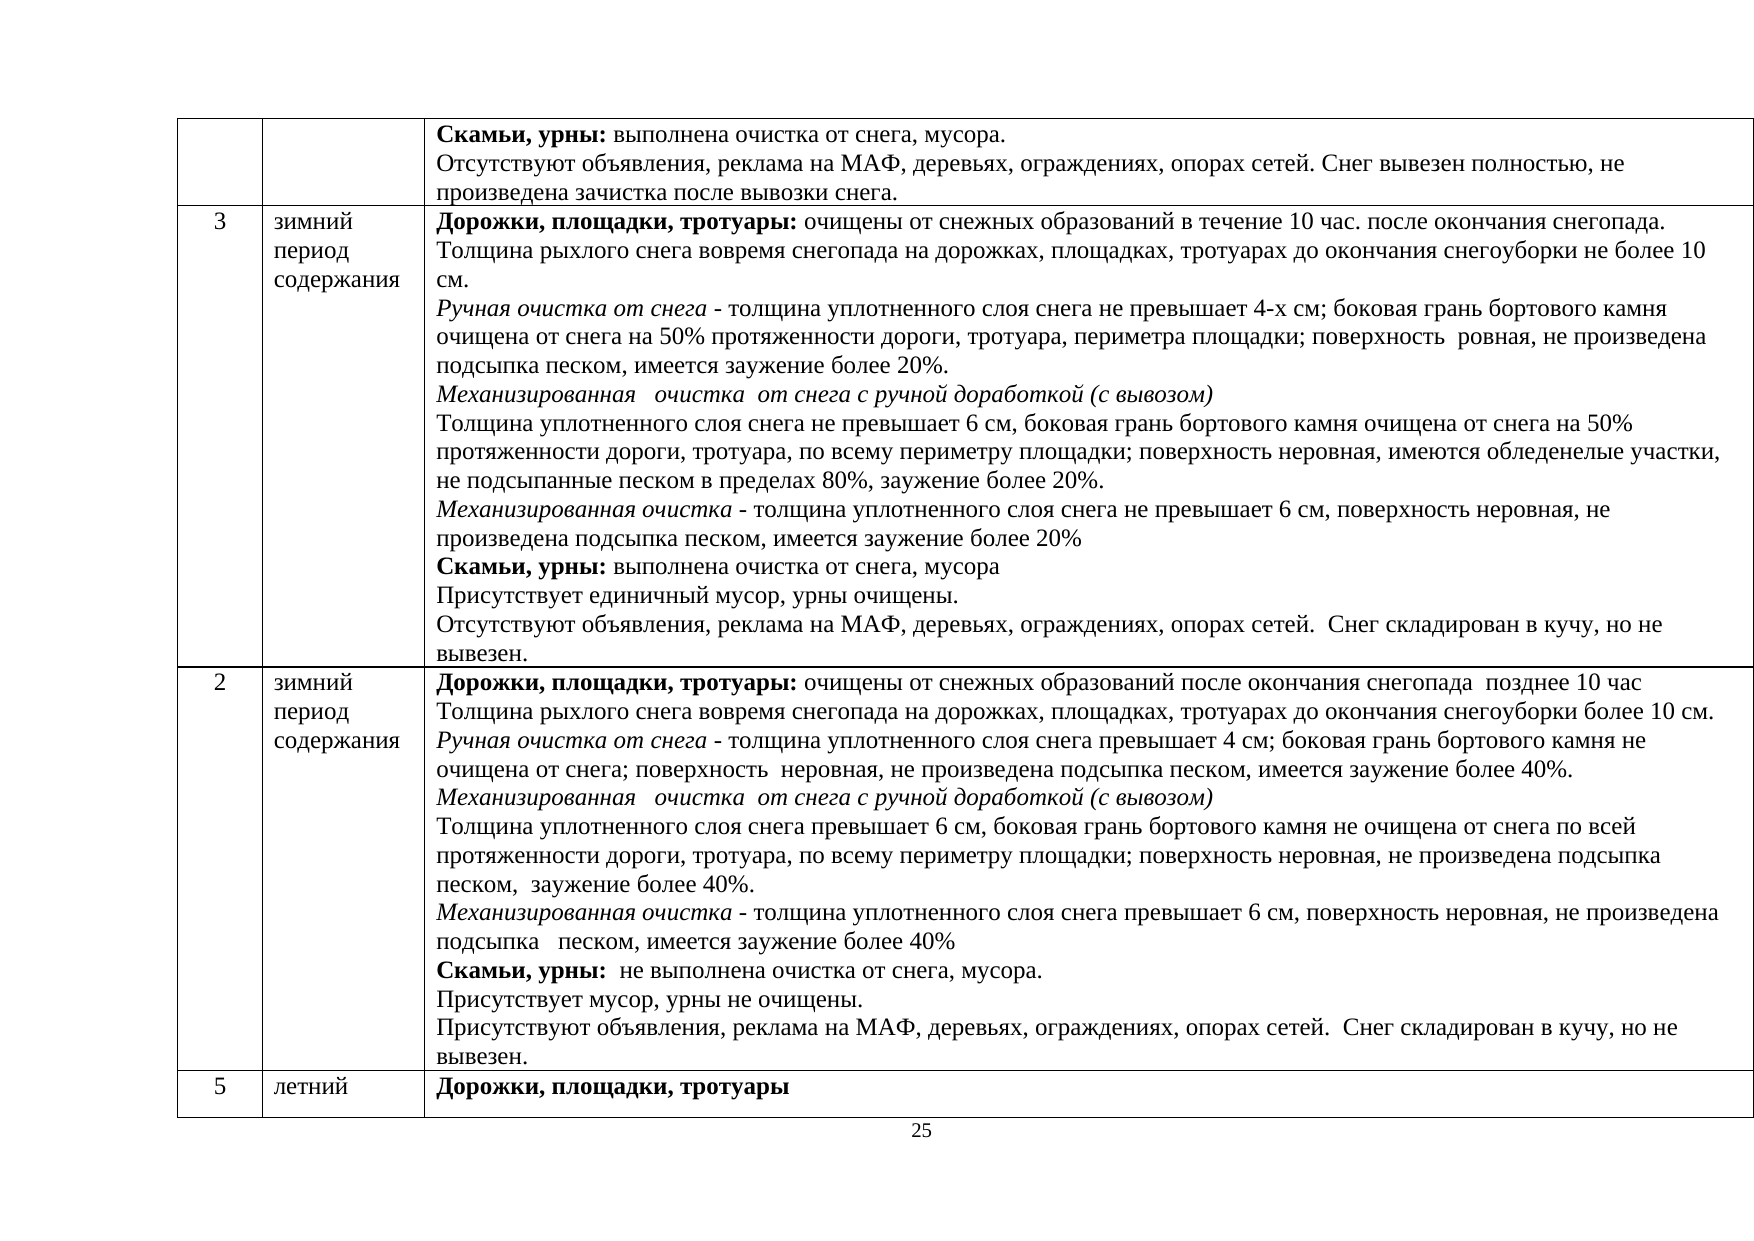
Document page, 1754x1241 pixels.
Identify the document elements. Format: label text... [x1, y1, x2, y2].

table_cell Дорожки, площадки, тротуары: очищены от снежных образований в течение 10 час. после окончания снегопада. Толщина рыхлого снега вовремя снегопада на дорожках, площадках, тротуарах до окончания снегоуборки не более 10 см. Ручная очистка от снега - толщина уплотненного слоя снега не превышает 4-х см; боковая грань бортового камня очищена от снега на 50% протяженности дороги, тротуара, периметра площадки; поверхность ровная, не произведена подсыпка песком, имеется заужение более 20%. Механизированная очистка от снега с ручной доработкой (с вывозом) Толщина уплотненного слоя снега не превышает 6 см, боковая грань бортового камня очищена от снега на 50% протяженности дороги, тротуара, по всему периметру площадки; поверхность неровная, имеются обледенелые участки, не подсыпанные песком в пределах 80%, заужение более 20%. Механизированная очистка - толщина уплотненного слоя снега не превышает 6 см, поверхность неровная, не произведена подсыпка песком, имеется заужение более 20% Скамьи, урны: выполнена очистка от снега, мусора Присутствует единичный мусор, урны очищены. Отсутствуют объявления, реклама на МАФ, деревьях, ограждениях, опорах сетей. Снег складирован в кучу, но не вывезен. [425, 206, 1753, 666]
table_cell 4 [178, 119, 262, 205]
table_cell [425, 119, 1753, 205]
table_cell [263, 1071, 424, 1117]
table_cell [425, 1071, 1753, 1117]
table_cell 2 [178, 668, 262, 1070]
table_cell 3 [178, 206, 262, 666]
table_cell Дорожки, площадки, тротуары: очищены от снежных образований после окончания снегопада позднее 10 час Толщина рыхлого снега вовремя снегопада на дорожках, площадках, тротуарах до окончания снегоуборки более 10 см. Ручная очистка от снега - толщина уплотненного слоя снега превышает 4 см; боковая грань бортового камня не очищена от снега; поверхность неровная, не произведена подсыпка песком, имеется заужение более 40%. Механизированная очистка от снега с ручной доработкой (с вывозом) Толщина уплотненного слоя снега превышает 6 см, боковая грань бортового камня не очищена от снега по всей протяженности дороги, тротуара, по всему периметру площадки; поверхность неровная, не произведена подсыпка песком, заужение более 40%. Механизированная очистка - толщина уплотненного слоя снега превышает 6 см, поверхность неровная, не произведена подсыпка песком, имеется заужение более 40% Скамьи, урны: не выполнена очистка от снега, мусора. Присутствует мусор, урны не очищены. Присутствуют объявления, реклама на МАФ, деревьях, ограждениях, опорах сетей. Снег складирован в кучу, но не вывезен. [425, 668, 1753, 1070]
table_cell зимний период содержания [263, 206, 424, 666]
table_cell 5 [178, 1071, 262, 1117]
table_cell зимний период содержания [263, 668, 424, 1070]
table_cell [263, 119, 424, 205]
